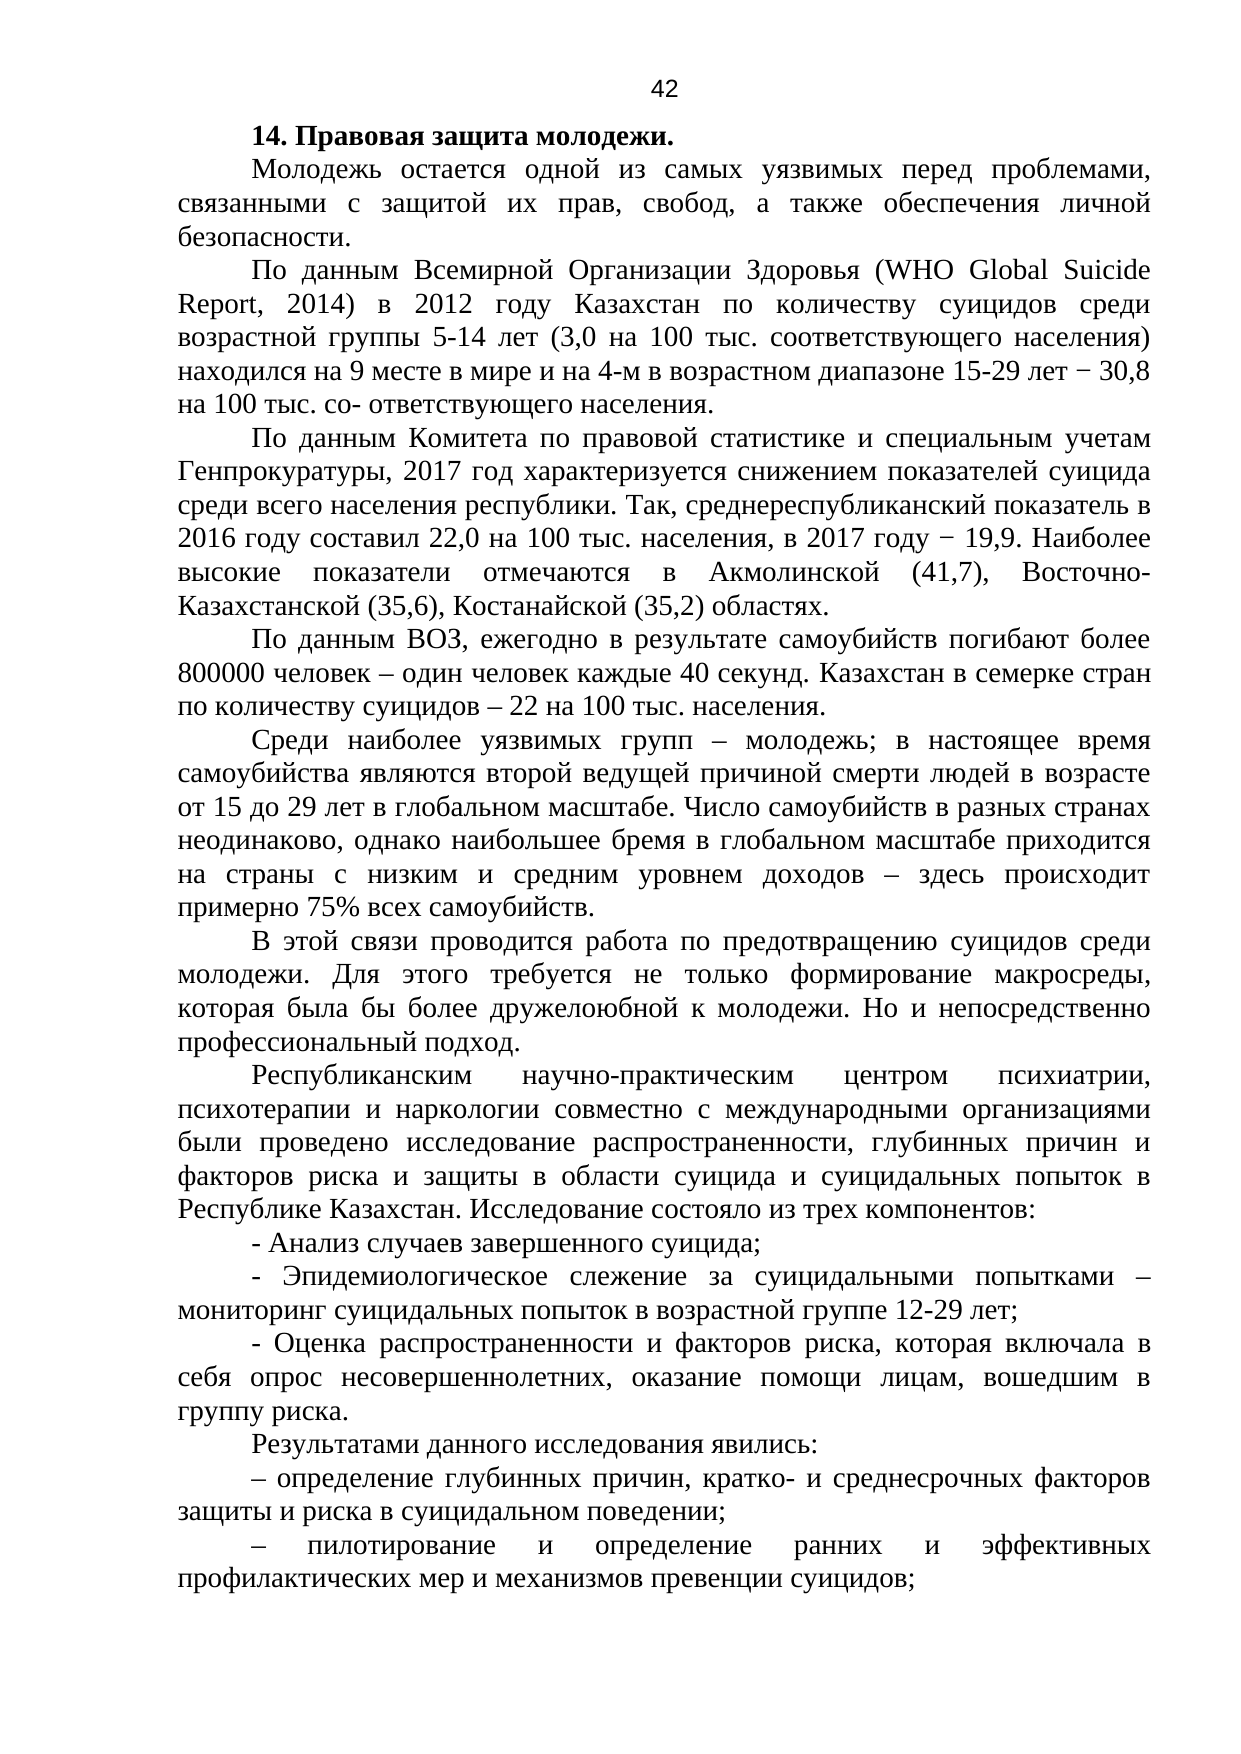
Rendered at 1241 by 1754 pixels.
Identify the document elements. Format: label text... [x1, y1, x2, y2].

text В этой связи проводится работа по предотвращению суицидов среди молодежи. Для этого требуется не только формирование макросреды, которая была бы более дружелоюбной к молодежи. Но и непосредственно профессиональный подход. [177, 923, 1152, 1057]
text Молодежь остается одной из самых уязвимых перед проблемами, связанными с защитой их прав, свобод, а также обеспечения личной безопасности. [177, 152, 1152, 252]
text По данным Всемирной Организации Здоровья (WHO Global Suicide Report, 2014) в 2012 году Казахстан по количеству суицидов среди возрастной группы 5-14 лет (3,0 на 100 тыс. соответствующего населения) находился на 9 месте в мире и на 4-м в возрастном диапазоне 15-29 лет − 30,8 на 100 тыс. со- ответствующего населения. [177, 252, 1152, 420]
text Результатами данного исследования явились: [177, 1426, 1152, 1460]
text - Эпидемиологическое слежение за суицидальными попытками – мониторинг суицидальных попыток в возрастной группе 12-29 лет; [177, 1258, 1152, 1326]
text – пилотирование и определение ранних и эффективных профилактических мер и механизмов превенции суицидов; [177, 1527, 1152, 1594]
text - Анализ случаев завершенного суицида; [177, 1225, 1152, 1258]
text – определение глубинных причин, кратко- и среднесрочных факторов защиты и риска в суицидальном поведении; [177, 1460, 1152, 1527]
text Среди наиболее уязвимых групп – молодежь; в настоящее время самоубийства являются второй ведущей причиной смерти людей в возрасте от 15 до 29 лет в глобальном масштабе. Число самоубийств в разных странах неодинаково, однако наибольшее бремя в глобальном масштабе приходится на страны с низким и средним уровнем доходов – здесь происходит примерно 75% всех самоубийств. [177, 722, 1152, 923]
text Республиканским научно-практическим центром психиатрии, психотерапии и наркологии совместно с международными организациями были проведено исследование распространенности, глубинных причин и факторов риска и защиты в области суицида и суицидальных попыток в Республике Казахстан. Исследование состояло из трех компонентов: [177, 1057, 1152, 1225]
text 14. Правовая защита молодежи. [177, 118, 1152, 152]
text - Оценка распространенности и факторов риска, которая включала в себя опрос несовершеннолетних, оказание помощи лицам, вошедшим в группу риска. [177, 1326, 1152, 1426]
text По данным Комитета по правовой статистике и специальным учетам Генпрокуратуры, 2017 год характеризуется снижением показателей суицида среди всего населения республики. Так, среднереспубликанский показатель в 2016 году составил 22,0 на 100 тыс. населения, в 2017 году − 19,9. Наиболее высокие показатели отмечаются в Акмолинской (41,7), Восточно-Казахстанской (35,6), Костанайской (35,2) областях. [177, 420, 1152, 621]
text По данным ВОЗ, ежегодно в результате самоубийств погибают более 800000 человек – один человек каждые 40 секунд. Казахстан в семерке стран по количеству суицидов – 22 на 100 тыс. населения. [177, 621, 1152, 722]
